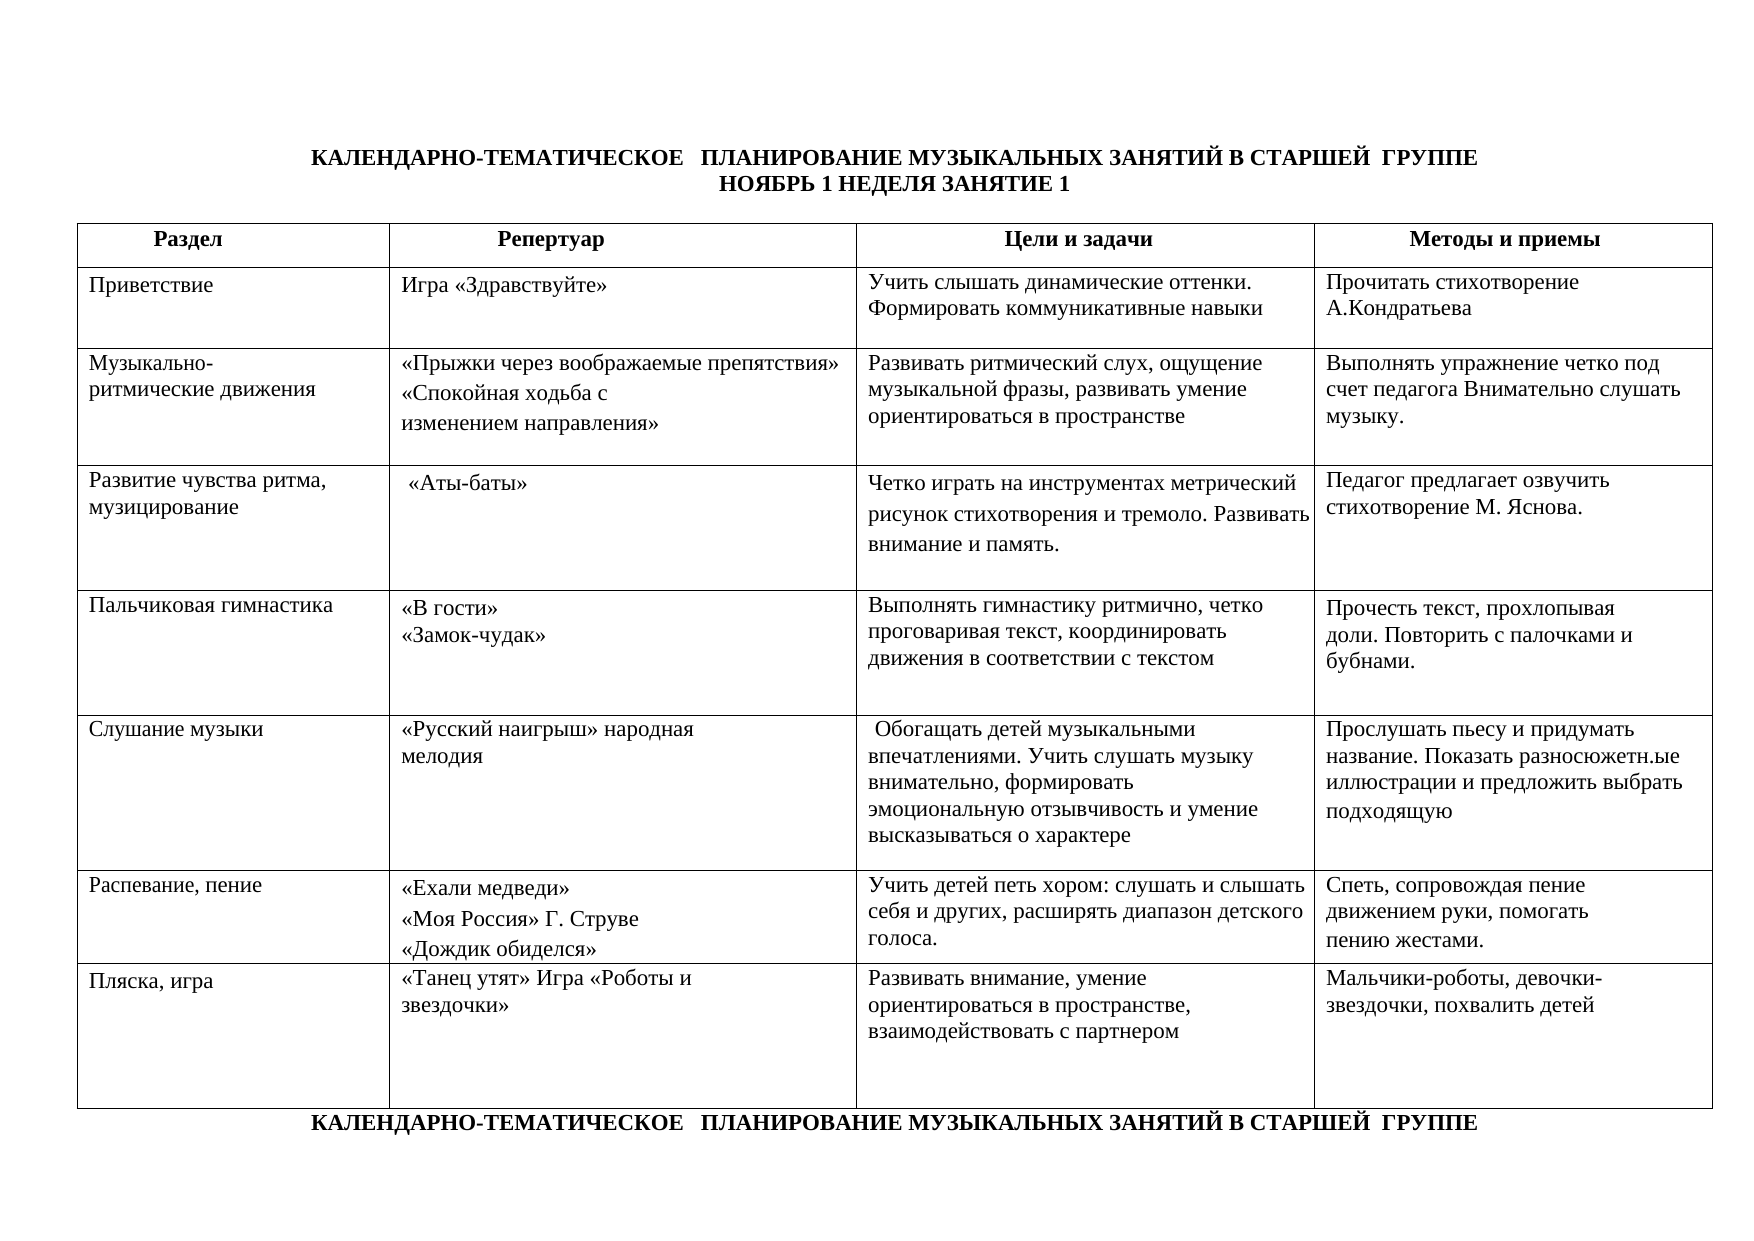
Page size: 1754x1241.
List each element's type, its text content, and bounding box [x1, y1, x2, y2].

table_cell Пальчиковая гимнастика [78, 591, 389, 714]
text КАЛЕНДАРНО-ТЕМАТИЧЕСКОЕ ПЛАНИРОВАНИЕ МУЗЫКАЛЬНЫХ ЗАНЯТИЙ В СТАРШЕЙ ГРУППЕ [64, 1109, 1725, 1135]
table_cell Спеть, сопровождая пение движением руки, помогать пению жестами. [1315, 871, 1712, 963]
table_cell «Русский наигрыш» народная мелодия [390, 716, 856, 870]
table_cell «Аты-баты» [390, 466, 856, 590]
table_cell Четко играть на инструментах метрический рисунок стихотворения и тремоло. Развивать внимание и память. [857, 466, 1314, 590]
table_cell Выполнять гимнастику ритмично, четко проговаривая текст, координировать движения в соответствии с текстом [857, 591, 1314, 714]
table_cell Учить слышать динамические оттенки. Формировать коммуникативные навыки [857, 268, 1314, 348]
table_header Цели и задачи [857, 224, 1314, 267]
table_cell «В гости» «Замок-чудак» [390, 591, 856, 714]
table_cell Прослушать пьесу и придумать название. Показать разносюжетн.ые иллюстрации и предложить выбрать подходящую [1315, 716, 1712, 870]
table_header Репертуар [390, 224, 856, 267]
table_cell «Прыжки через воображаемые препятствия» «Спокойная ходьба с изменением направления» [390, 349, 856, 465]
table_cell «Ехали медведи» «Моя Россия» Г. Струве «Дождик обиделся» [390, 871, 856, 963]
table_cell Пляска, игра [78, 964, 389, 1108]
text КАЛЕНДАРНО-ТЕМАТИЧЕСКОЕ ПЛАНИРОВАНИЕ МУЗЫКАЛЬНЫХ ЗАНЯТИЙ В СТАРШЕЙ ГРУППЕ [64, 144, 1725, 170]
table_header Раздел [78, 224, 389, 267]
table_cell Мальчики-роботы, девочки- звездочки, похвалить детей [1315, 964, 1712, 1108]
table_cell Музыкально- ритмические движения [78, 349, 389, 465]
table_cell Учить детей петь хором: слушать и слышать себя и других, расширять диапазон детского голоса. [857, 871, 1314, 963]
table_cell Слушание музыки [78, 716, 389, 870]
table_cell Приветствие [78, 268, 389, 348]
text НОЯБРЬ 1 НЕДЕЛЯ ЗАНЯТИЕ 1 [64, 170, 1725, 196]
table_cell Игра «Здравствуйте» [390, 268, 856, 348]
table_cell Развитие чувства ритма, музицирование [78, 466, 389, 590]
table_cell Прочитать стихотворение А.Кондратьева [1315, 268, 1712, 348]
table_header Методы и приемы [1315, 224, 1712, 267]
table_cell Обогащать детей музыкальными впечатлениями. Учить слушать музыку внимательно, формировать эмоциональную отзывчивость и умение высказываться о характере [857, 716, 1314, 870]
table_cell «Танец утят» Игра «Роботы и звездочки» [390, 964, 856, 1108]
table_cell Распевание, пение [78, 871, 389, 963]
table_cell Развивать ритмический слух, ощущение музыкальной фразы, развивать умение ориентироваться в пространстве [857, 349, 1314, 465]
table_cell Развивать внимание, умение ориентироваться в пространстве, взаимодействовать с партнером [857, 964, 1314, 1108]
table_cell Прочесть текст, прохлопывая доли. Повторить с палочками и бубнами. [1315, 591, 1712, 714]
table_cell Педагог предлагает озвучить стихотворение М. Яснова. [1315, 466, 1712, 590]
table_cell Выполнять упражнение четко под счет педагога Внимательно слушать музыку. [1315, 349, 1712, 465]
